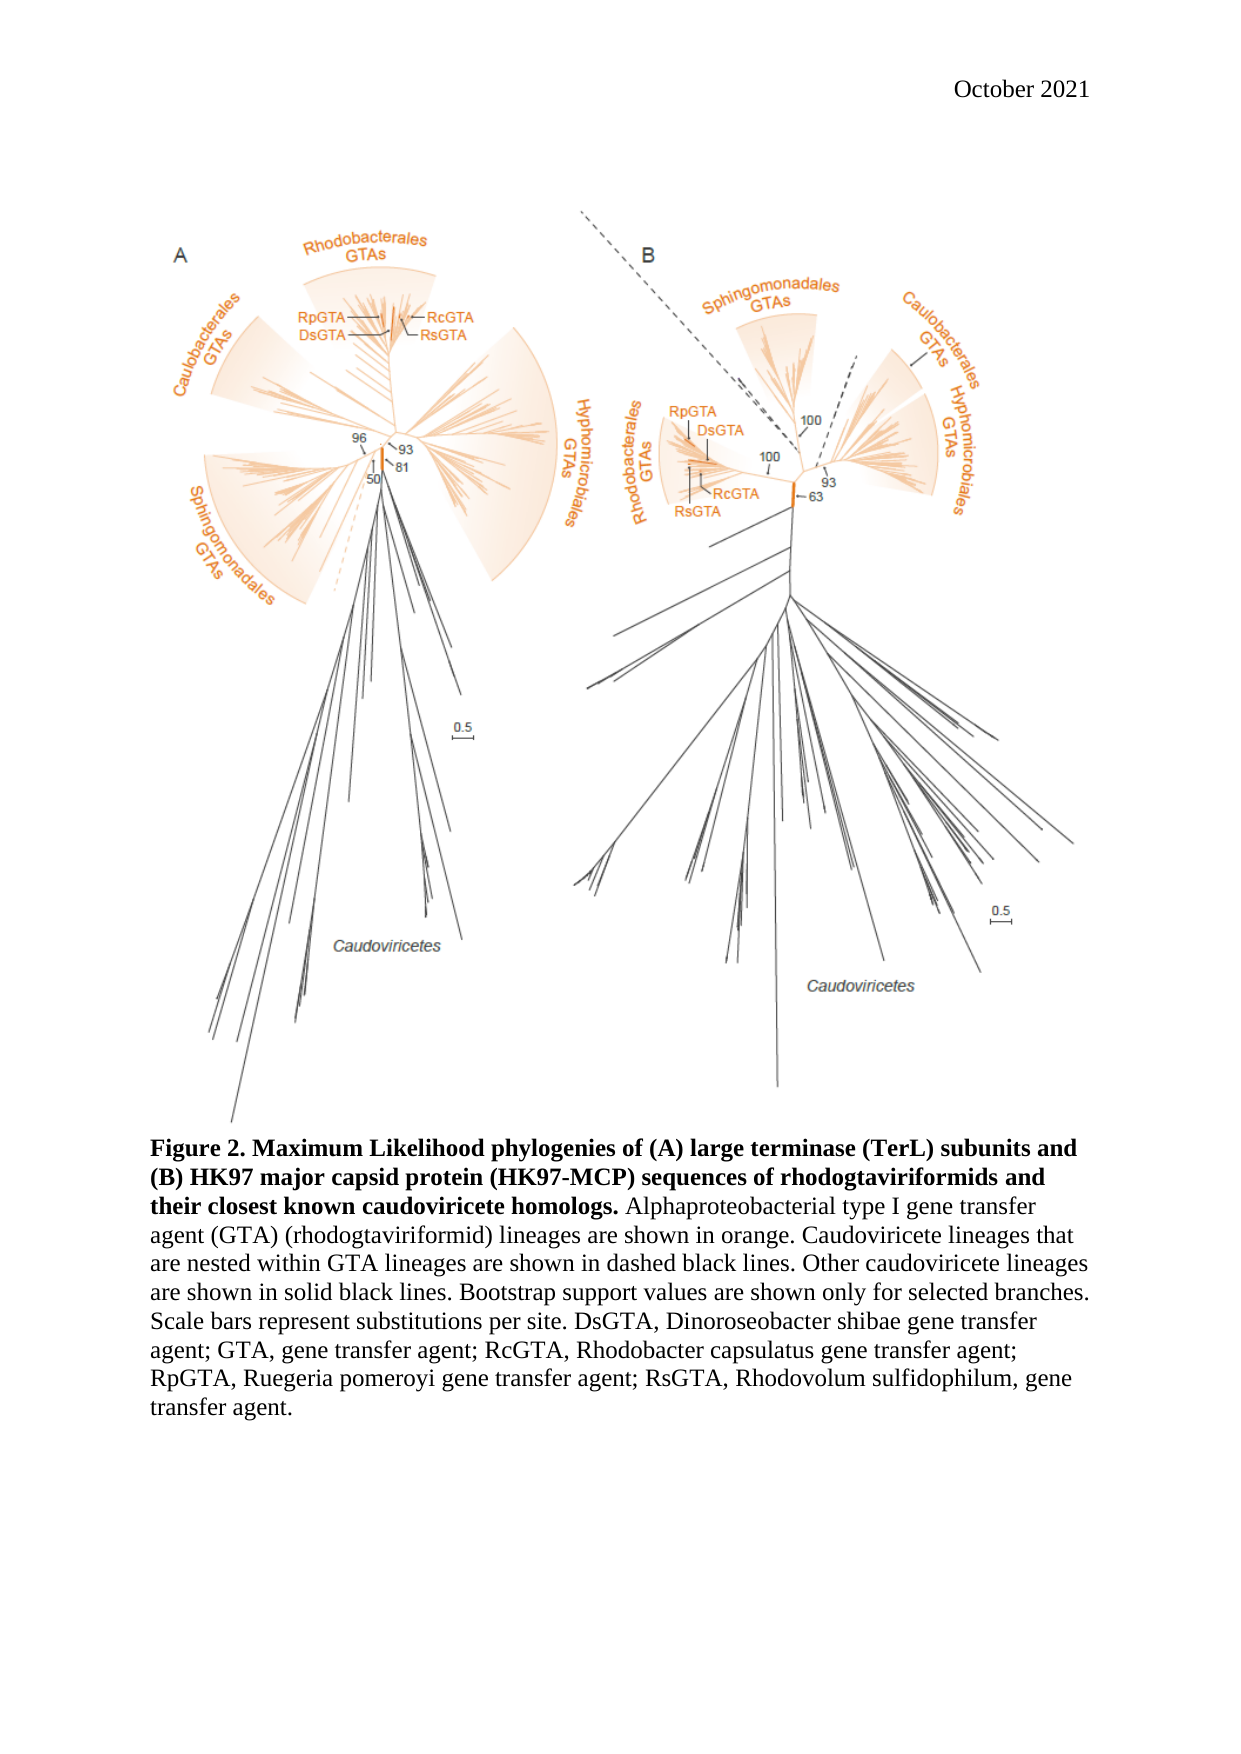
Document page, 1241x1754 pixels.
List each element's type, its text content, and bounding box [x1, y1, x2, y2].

text Figure 2. Maximum Likelihood phylogenies of (A) large terminase (TerL) subunits and (B) HK97 major capsid protein (HK97-MCP) sequences of rhodogtaviriformids and their closest known caudoviricete homologs. Alphaproteobacterial type I gene transfer agent (GTA) (rhodogtaviriformid) lineages are shown in orange. Caudoviricete lineages that are nested within GTA lineages are shown in dashed black lines. Other caudoviricete lineages are shown in solid black lines. Bootstrap support values are shown only for selected branches. Scale bars represent substitutions per site. DsGTA, Dinoroseobacter shibae gene transfer agent; GTA, gene transfer agent; RcGTA, Rhodobacter capsulatus gene transfer agent; RpGTA, Ruegeria pomeroyi gene transfer agent; RsGTA, Rhodovolum sulfidophilum, gene transfer agent. [150, 1134, 1090, 1421]
picture [150, 178, 1091, 1134]
